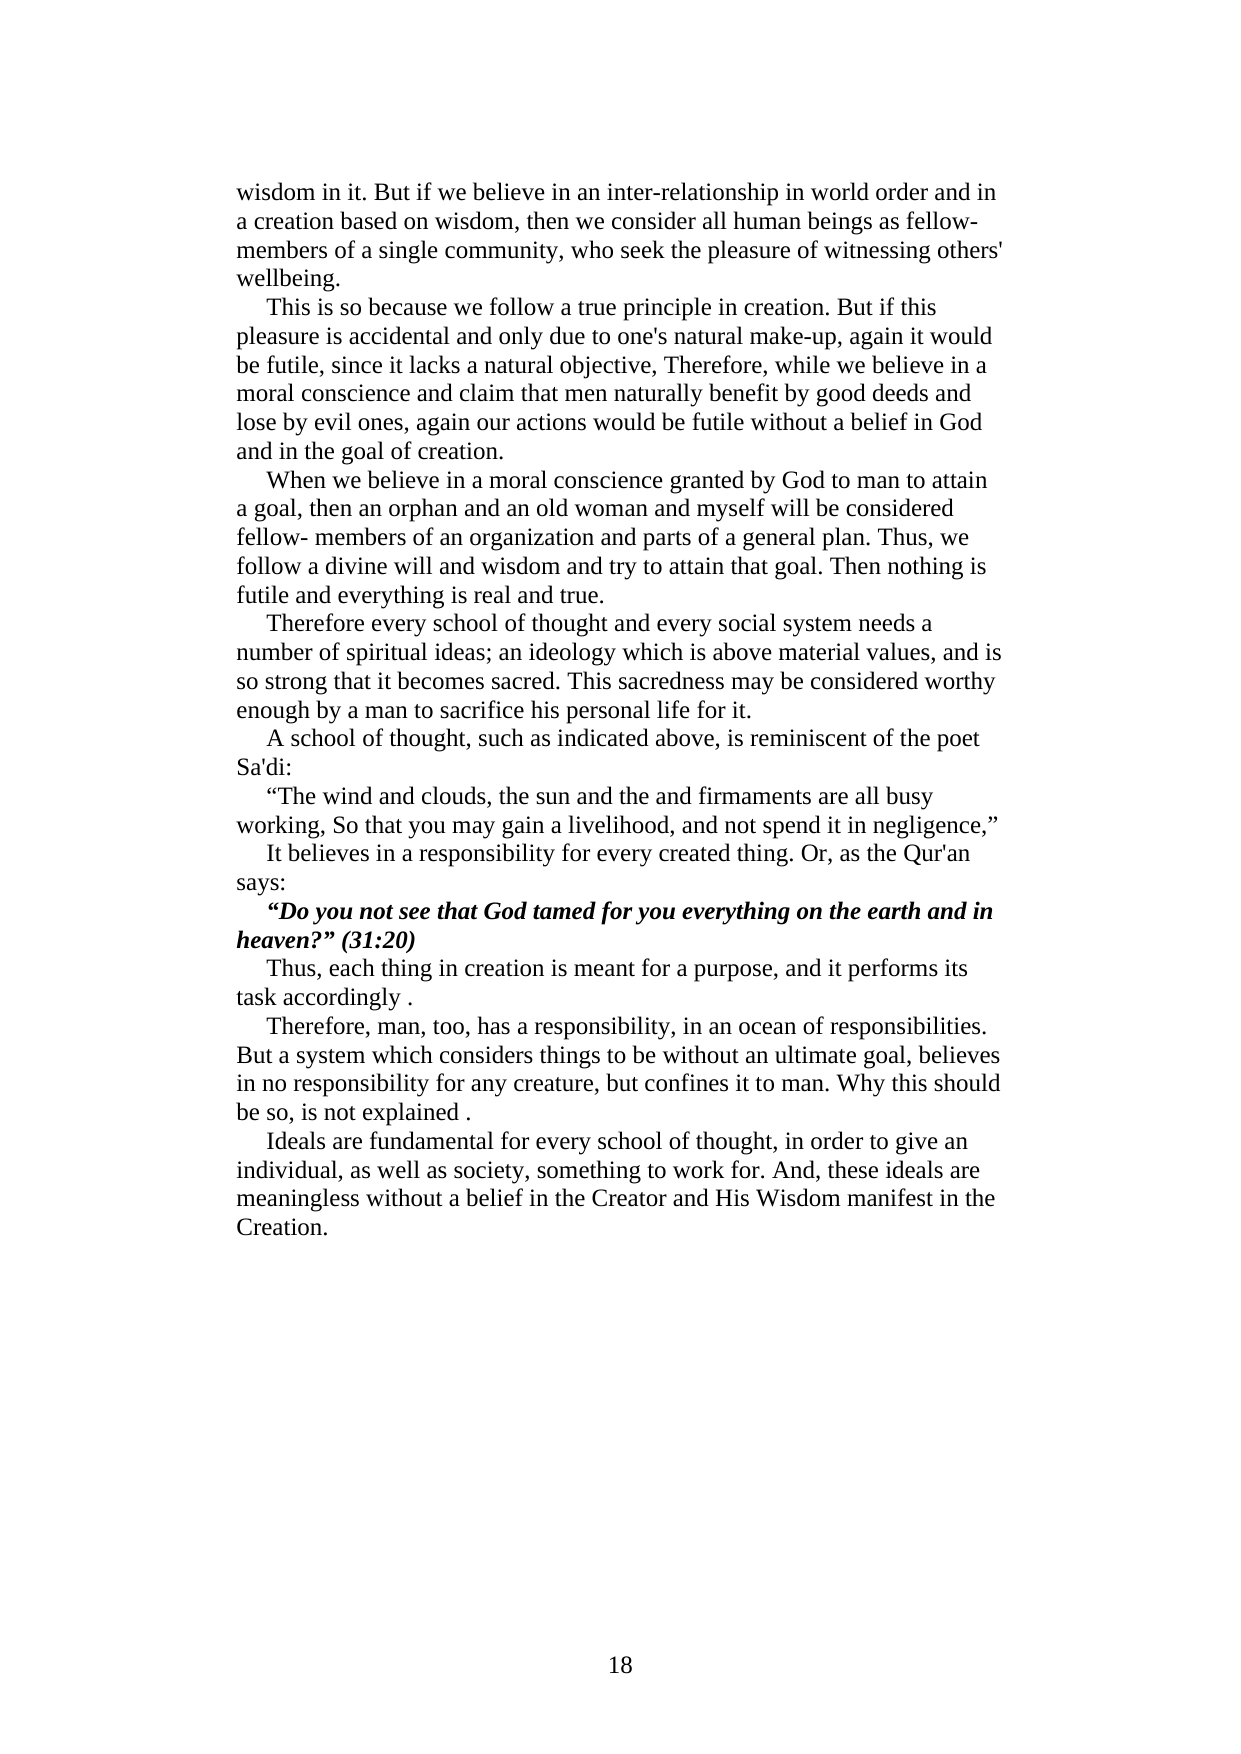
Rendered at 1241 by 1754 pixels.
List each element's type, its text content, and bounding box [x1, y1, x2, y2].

text A school of thought, such as indicated above, is reminiscent of the poet Sa'di: [236, 723, 1004, 781]
text When we believe in a moral conscience granted by God to man to attain a goal, then an orphan and an old woman and myself will be considered fellow- members of an organization and parts of a general plan. Thus, we follow a divine will and wisdom and try to attain that goal. Then nothing is futile and everything is real and true. [236, 465, 1004, 608]
text Therefore, man, too, has a responsibility, in an ocean of responsibilities. But a system which considers things to be without an ultimate goal, believes in no responsibility for any creature, but confines it to man. Why this should be so, is not explained . [236, 1011, 1004, 1126]
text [236, 177, 1004, 292]
text Ideals are fundamental for every school of thought, in order to give an individual, as well as society, something to work for. And, these ideals are meaningless without a belief in the Creator and His Wisdom manifest in the Creation. [236, 1126, 1004, 1241]
text Thus, each thing in creation is meant for a purpose, and it performs its task accordingly . [236, 953, 1004, 1011]
text “Do you not see that God tamed for you everything on the earth and in heaven?” (31:20) [236, 896, 1004, 953]
text This is so because we follow a true principle in creation. But if this pleasure is accidental and only due to one's natural make-up, again it would be futile, since it lacks a natural objective, Therefore, while we believe in a moral conscience and claim that men naturally benefit by good deeds and lose by evil ones, again our actions would be futile without a belief in God and in the goal of creation. [236, 292, 1004, 465]
text Therefore every school of thought and every social system needs a number of spiritual ideas; an ideology which is above material values, and is so strong that it becomes sacred. This sacredness may be considered worthy enough by a man to sacrifice his personal life for it. [236, 608, 1004, 723]
text It believes in a responsibility for every created thing. Or, as the Qur'an says: [236, 838, 1004, 896]
text “The wind and clouds, the sun and the and firmaments are all busy working, So that you may gain a livelihood, and not spend it in negligence,” [236, 781, 1004, 838]
